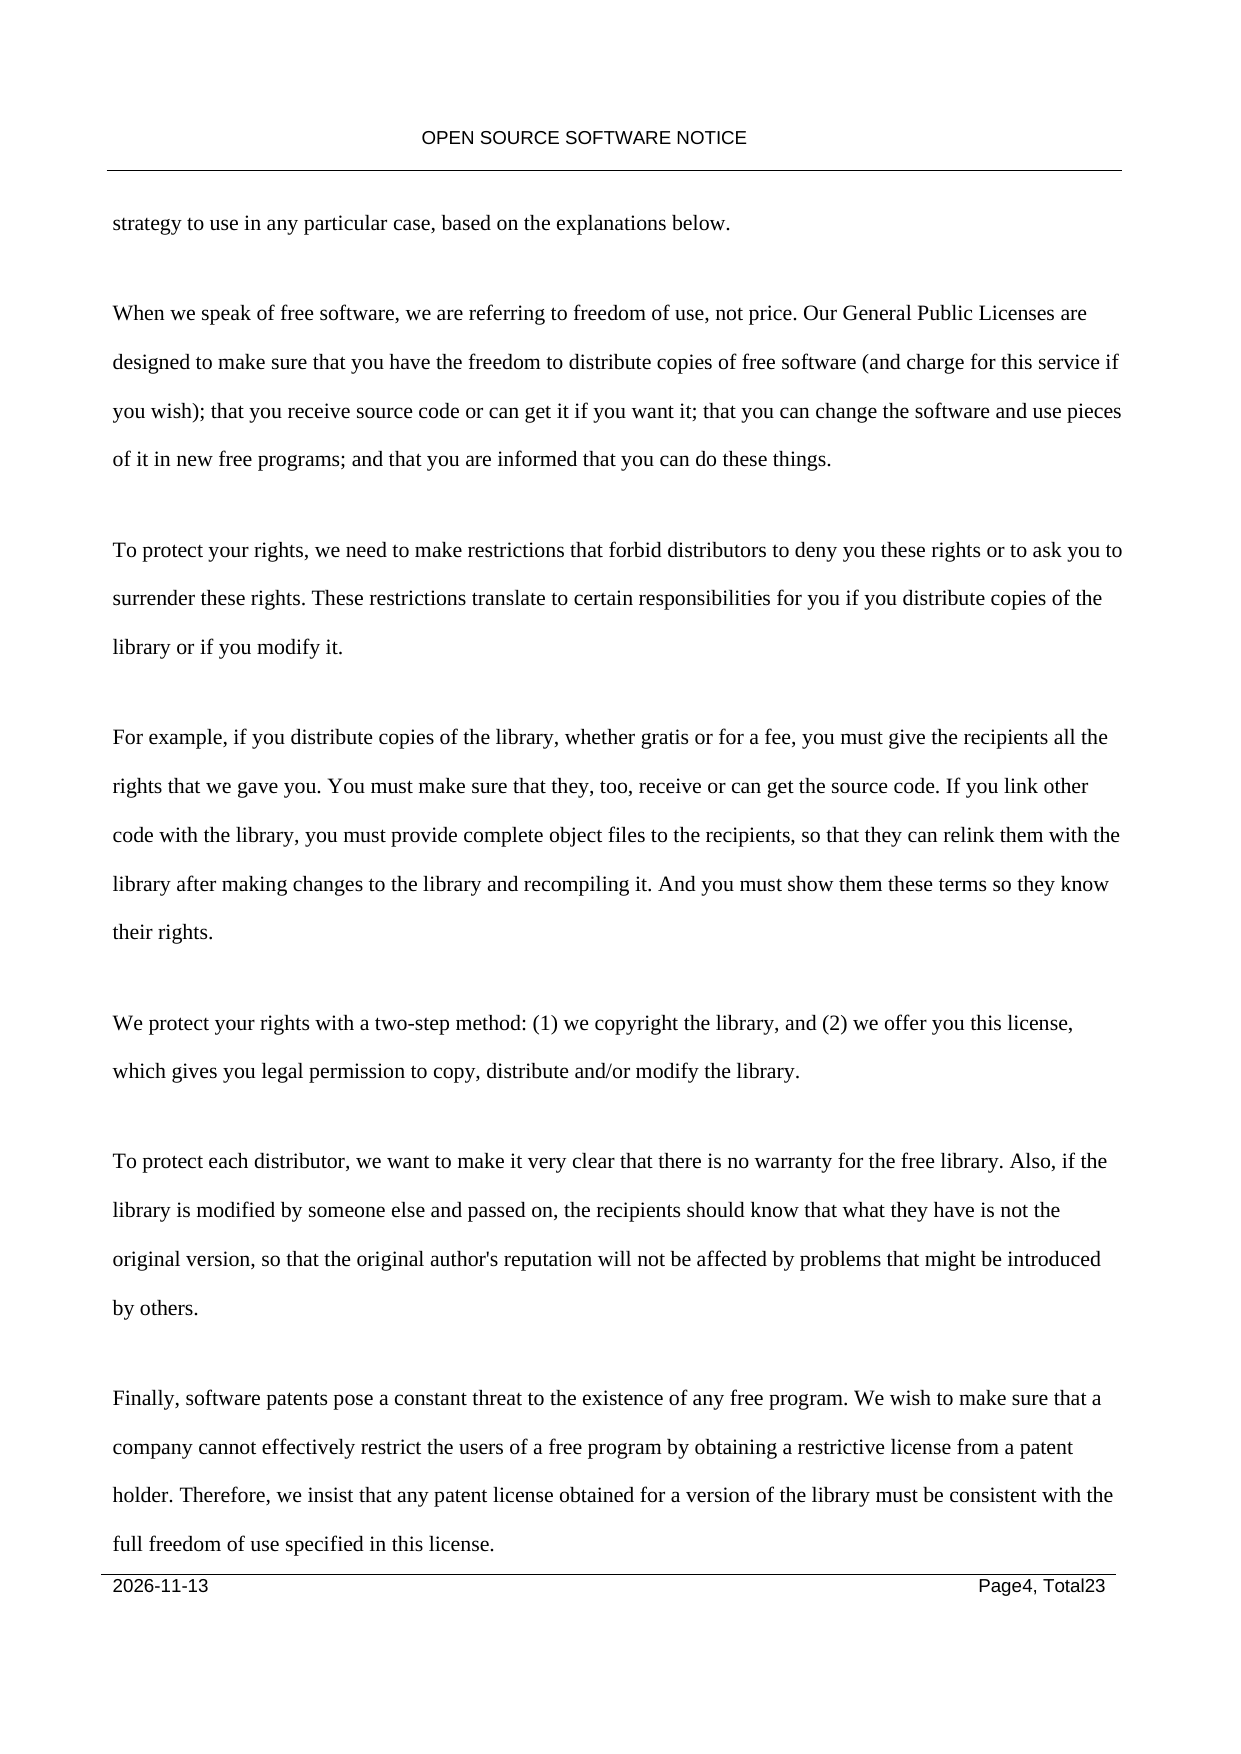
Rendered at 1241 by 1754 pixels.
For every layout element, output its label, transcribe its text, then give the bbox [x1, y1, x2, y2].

text To protect each distributor, we want to make it very clear that there is no warranty for the free library. Also, if the library is modified by someone else and passed on, the recipients should know that what they have is not the original version, so that the original author's reputation will not be affected by problems that might be introduced by others. [112, 1145, 1128, 1324]
text For example, if you distribute copies of the library, whether gratis or for a fee, you must give the recipients all the rights that we gave you. You must make sure that they, too, receive or can get the source code. If you link other code with the library, you must provide complete object files to the recipients, so that they can relink them with the library after making changes to the library and recompiling it. And you must show them these terms so they know their rights. [112, 721, 1128, 948]
text We protect your rights with a two-step method: (1) we copyright the library, and (2) we offer you this license, which gives you legal permission to copy, distribute and/or modify the library. [112, 1006, 1128, 1087]
text Finally, software patents pose a constant threat to the existence of any free program. We wish to make sure that a company cannot effectively restrict the users of a free program by obtaining a restrictive license from a patent holder. Therefore, we insist that any patent license obtained for a version of the library must be consistent with the full freedom of use specified in this license. [112, 1381, 1128, 1560]
text When we speak of free software, we are referring to freedom of use, not price. Our General Public Licenses are designed to make sure that you have the freedom to distribute copies of free software (and charge for this service if you wish); that you receive source code or can get it if you want it; that you can change the software and use pieces of it in new free programs; and that you are informed that you can do these things. [112, 297, 1128, 475]
text To protect your rights, we need to make restrictions that forbid distributors to deny you these rights or to ask you to surrender these rights. These restrictions translate to certain responsibilities for you if you distribute copies of the library or if you modify it. [112, 533, 1128, 663]
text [112, 206, 1128, 239]
